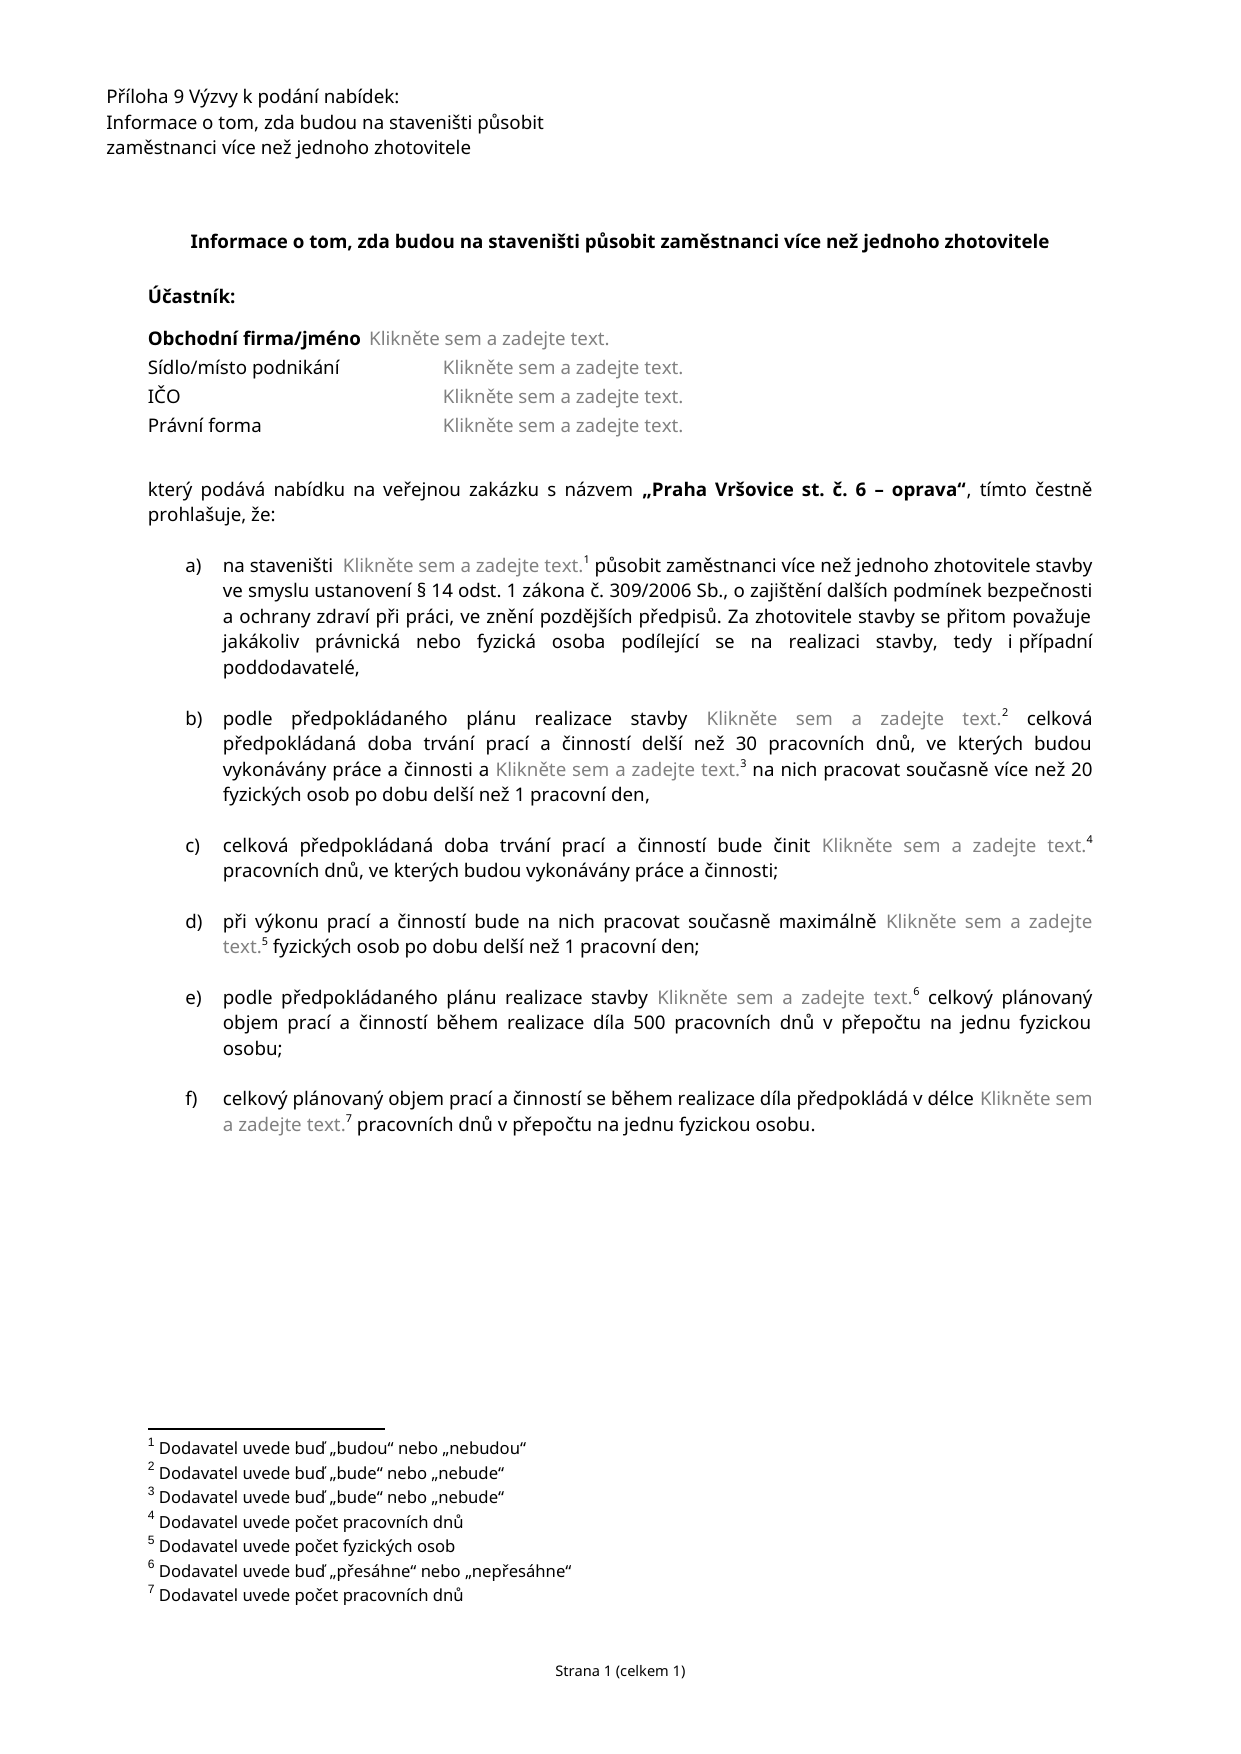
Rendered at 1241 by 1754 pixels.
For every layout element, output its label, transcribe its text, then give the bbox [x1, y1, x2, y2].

list podle předpokládaného plánu realizace stavby celkový plánovaný objem prací a činností během realizace díla 500 pracovních dnů v přepočtu na jednu fyzickou osobu; [185, 984, 1093, 1061]
text Sídlo/místo podnikání [148, 351, 1093, 380]
list podle předpokládaného plánu realizace stavby celková předpokládaná doba trvání prací a činností delší než 30 pracovních dnů, ve kterých budou vykonávány práce a činnosti a na nich pracovat současně více než 20 fyzických osob po dobu delší než 1 pracovní den, [185, 705, 1093, 807]
list celkový plánovaný objem prací a činností se během realizace díla předpokládá v délce pracovních dnů v přepočtu na jednu fyzickou osobu. [185, 1086, 1093, 1137]
text který podává nabídku na veřejnou zakázku s názvem „Praha Vršovice st. č. 6 – oprava“, tímto čestně prohlašuje, že: [148, 476, 1093, 527]
text Obchodní firma/jméno [148, 322, 1093, 351]
title Informace o tom, zda budou na staveništi působit zaměstnanci více než jednoho zhotovitele [148, 228, 1093, 254]
list při výkonu prací a činností bude na nich pracovat současně maximálně fyzických osob po dobu delší než 1 pracovní den; [185, 908, 1093, 959]
list celková předpokládaná doba trvání prací a činností bude činit pracovních dnů, ve kterých budou vykonávány práce a činnosti; [185, 832, 1093, 883]
text Právní forma [148, 409, 1093, 438]
list na staveništi působit zaměstnanci více než jednoho zhotovitele stavby ve smyslu ustanovení § 14 odst. 1 zákona č. 309/2006 Sb., o zajištění dalších podmínek bezpečnosti a ochrany zdraví při práci, ve znění pozdějších předpisů. Za zhotovitele stavby se přitom považuje jakákoliv právnická nebo fyzická osoba podílející se na realizaci stavby, tedy i případní poddodavatelé, [185, 552, 1093, 680]
text Účastník: [148, 279, 1093, 310]
text IČO [148, 380, 1093, 409]
